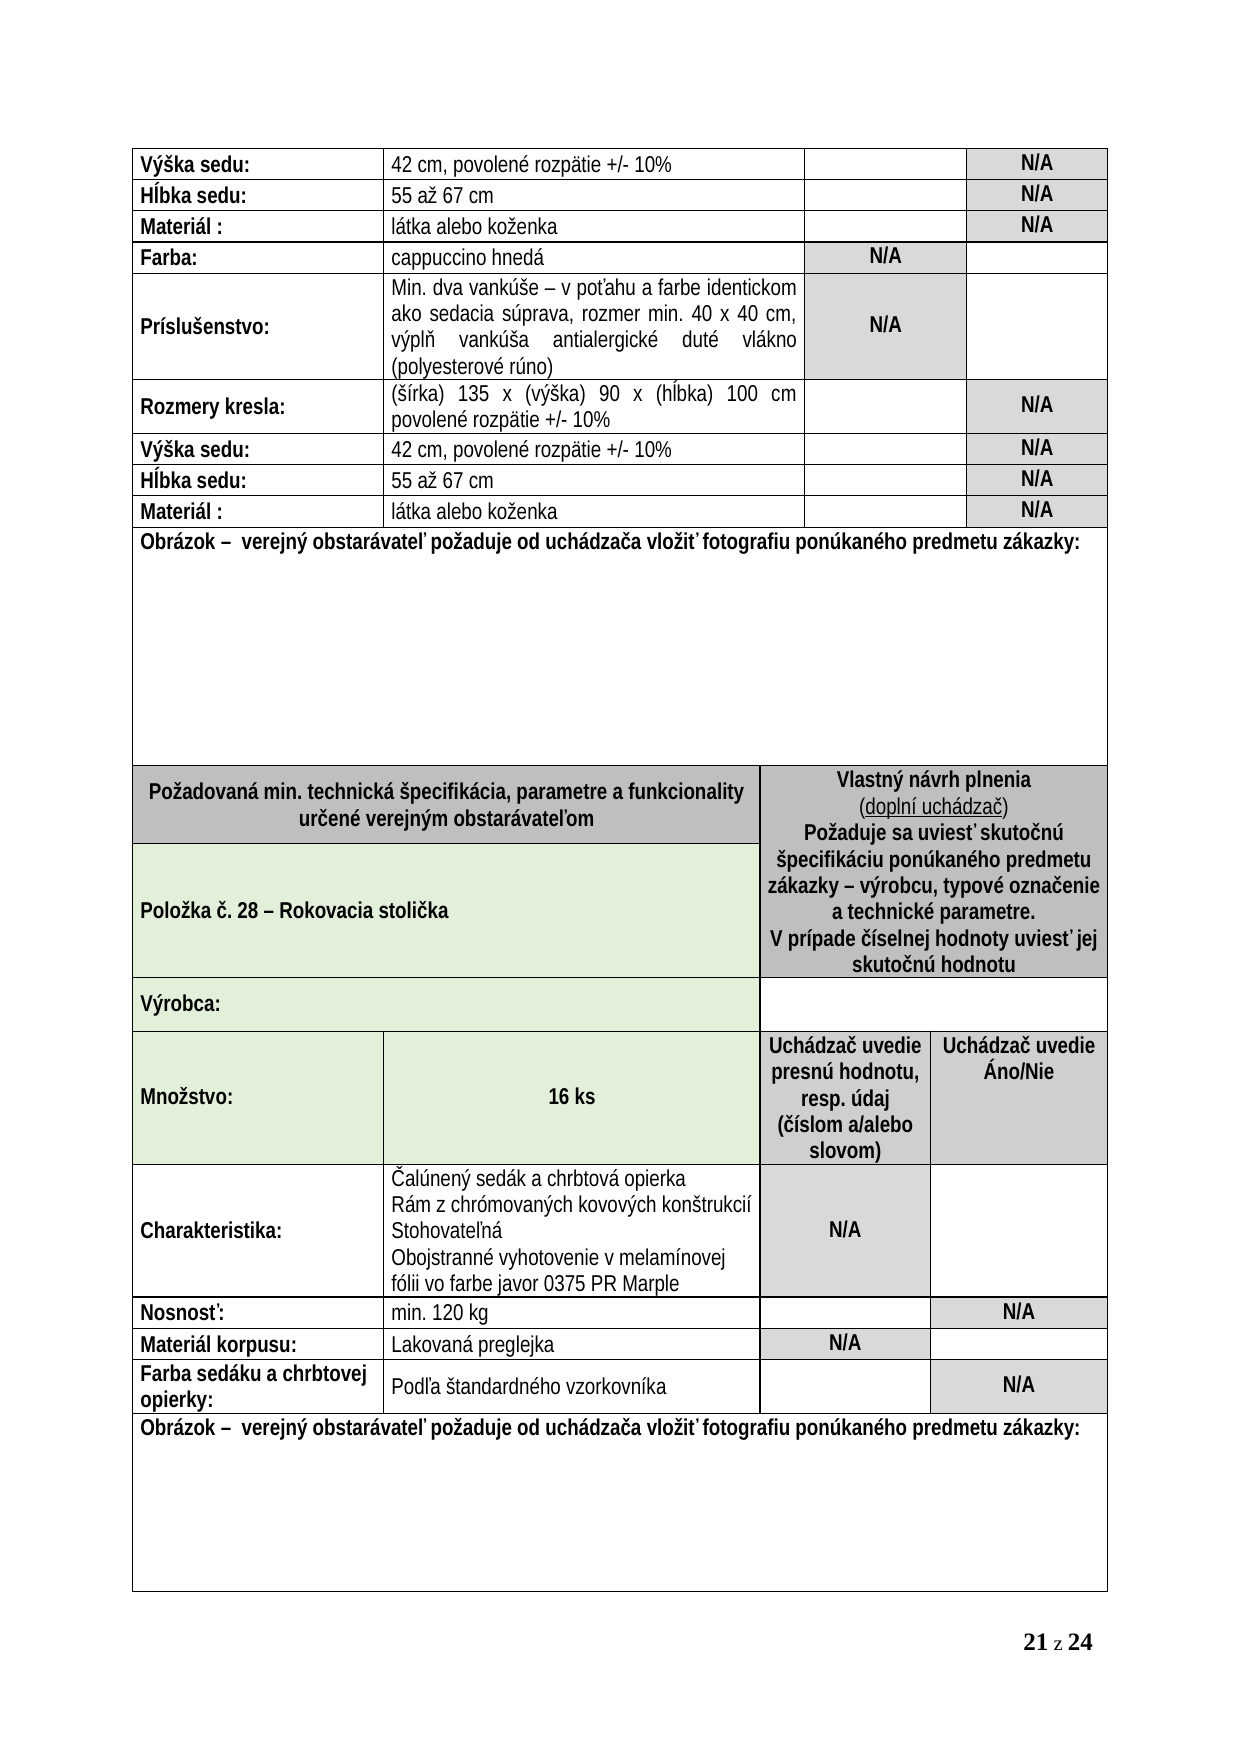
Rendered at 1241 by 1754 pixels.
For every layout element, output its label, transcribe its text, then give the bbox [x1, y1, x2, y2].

table_cell [805, 180, 966, 210]
table_cell N/A [967, 496, 1107, 527]
table_cell N/A [805, 243, 966, 273]
table_cell 55 až 67 cm [384, 465, 804, 495]
table_cell [931, 1329, 1107, 1359]
table_cell 42 cm, povolené rozpätie +/- 10% [384, 149, 804, 179]
table_cell [805, 380, 966, 433]
table_cell [761, 1360, 930, 1413]
table_cell Materiál korpusu: [133, 1329, 383, 1359]
table_cell Vlastný návrh plnenia (doplní uchádzač) Požaduje sa uviesť skutočnú špecifikáciu ponúkaného predmetu zákazky – výrobcu, typové označenie a technické parametre. V prípade číselnej hodnoty uviesť jej skutočnú hodnotu [761, 766, 1107, 977]
table_cell N/A [761, 1165, 930, 1296]
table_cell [133, 1414, 1107, 1591]
table_cell (šírka) 135 x (výška) 90 x (hĺbka) 100 cm povolené rozpätie +/- 10% [384, 380, 804, 433]
table_cell Min. dva vankúše – v poťahu a farbe identickom ako sedacia súprava, rozmer min. 40 x 40 cm, výplň vankúša antialergické duté vlákno (polyesterové rúno) [384, 274, 804, 379]
table_cell Materiál : [133, 496, 383, 527]
table_cell N/A [805, 274, 966, 379]
table_cell Obrázok – verejný obstarávateľ požaduje od uchádzača vložiť fotografiu ponúkaného predmetu zákazky: [133, 528, 1107, 765]
table_cell Rozmery kresla: [133, 380, 383, 433]
table_cell [761, 978, 1107, 1031]
table_cell 42 cm, povolené rozpätie +/- 10% [384, 434, 804, 464]
table_cell N/A [967, 465, 1107, 495]
table_cell Charakteristika: [133, 1165, 383, 1296]
table_cell N/A [967, 380, 1107, 433]
table_cell Farba: [133, 243, 383, 273]
table_cell Hĺbka sedu: [133, 465, 383, 495]
table_cell Uchádzač uvedie Áno/Nie [931, 1032, 1107, 1164]
table_cell [967, 243, 1107, 273]
table_cell Množstvo: [133, 1032, 383, 1164]
table_cell Nosnosť: [133, 1298, 383, 1328]
table_cell N/A [931, 1298, 1107, 1328]
table_cell cappuccino hnedá [384, 243, 804, 273]
table_cell 16 ks [384, 1032, 759, 1164]
table_cell Čalúnený sedák a chrbtová opierka Rám z chrómovaných kovových konštrukcií Stohovateľná Obojstranné vyhotovenie v melamínovej fólii vo farbe javor 0375 PR Marple [384, 1165, 759, 1296]
table_cell N/A [761, 1329, 930, 1359]
table_cell 55 až 67 cm [384, 180, 804, 210]
table_cell Výška sedu: [133, 149, 383, 179]
table_cell [761, 1298, 930, 1328]
table_cell N/A [967, 180, 1107, 210]
table_cell Požadovaná min. technická špecifikácia, parametre a funkcionality určené verejným obstarávateľom [133, 766, 759, 843]
table_cell Položka č. 28 – Rokovacia stolička [133, 844, 759, 977]
table_cell Farba sedáku a chrbtovej opierky: [133, 1360, 383, 1413]
table_cell Lakovaná preglejka [384, 1329, 759, 1359]
table_cell Podľa štandardného vzorkovníka [384, 1360, 759, 1413]
table_cell Uchádzač uvedie presnú hodnotu, resp. údaj (číslom a/alebo slovom) [761, 1032, 930, 1164]
table_cell N/A [931, 1360, 1107, 1413]
table_cell [931, 1165, 1107, 1296]
table_cell [805, 149, 966, 179]
table_cell Materiál : [133, 211, 383, 241]
table_cell Príslušenstvo: [133, 274, 383, 379]
table_cell N/A [967, 434, 1107, 464]
table_cell [805, 211, 966, 241]
table_cell [805, 465, 966, 495]
table_cell Výrobca: [133, 978, 759, 1031]
table_cell Výška sedu: [133, 434, 383, 464]
table_cell min. 120 kg [384, 1298, 759, 1328]
table_cell N/A [967, 211, 1107, 241]
table_cell Hĺbka sedu: [133, 180, 383, 210]
table_cell látka alebo koženka [384, 211, 804, 241]
table_cell [967, 274, 1107, 379]
table_cell [805, 434, 966, 464]
table_cell látka alebo koženka [384, 496, 804, 527]
table_cell N/A [967, 149, 1107, 179]
table_cell [805, 496, 966, 527]
